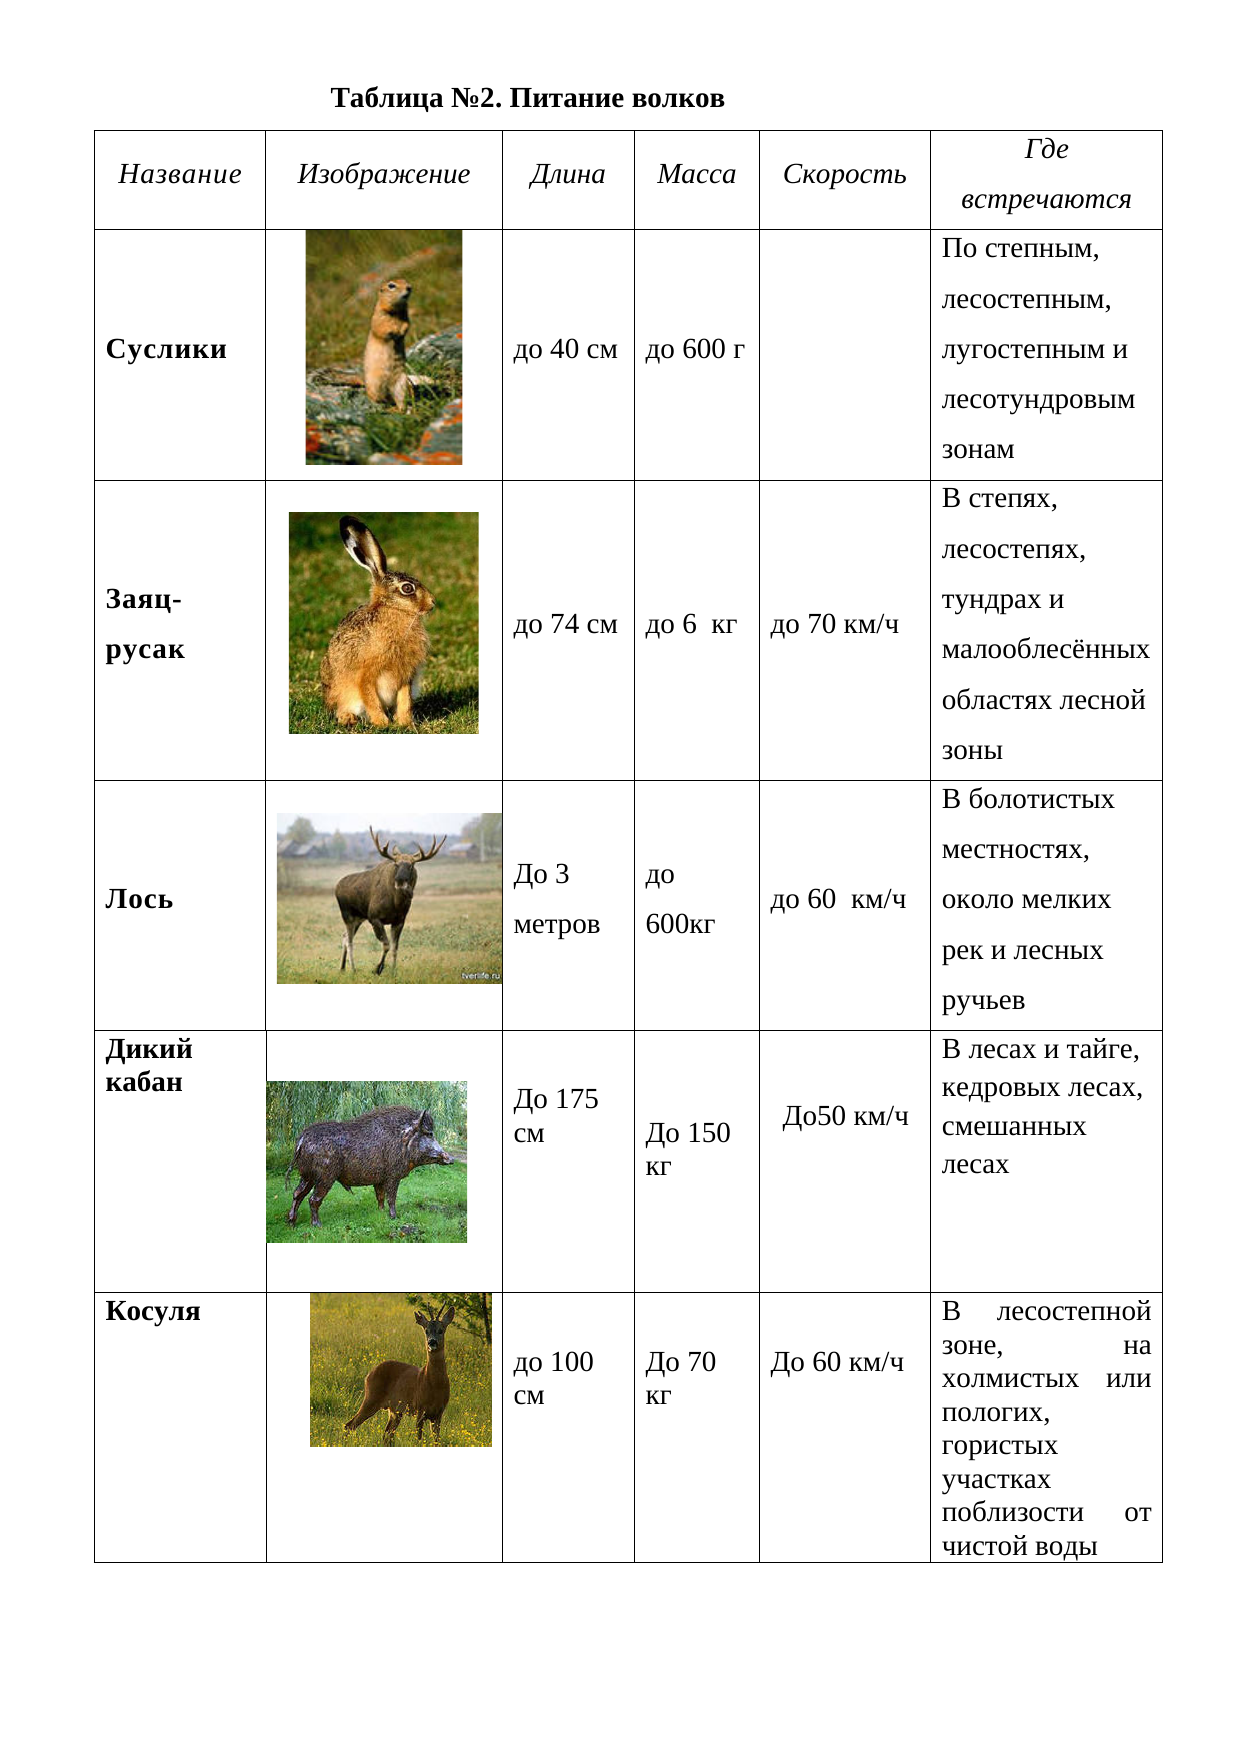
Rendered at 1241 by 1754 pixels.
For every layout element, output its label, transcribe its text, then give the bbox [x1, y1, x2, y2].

table_header Длина [503, 131, 634, 229]
table_cell до 600кг [635, 781, 759, 1030]
text Таблица №2. Питание волков [177, 80, 1152, 113]
table_cell до 600 г [635, 230, 759, 479]
table_cell [266, 781, 502, 1030]
picture [305, 230, 463, 465]
table_header Изображение [266, 131, 502, 229]
table_cell До 175 см [503, 1031, 634, 1292]
table_cell По степным, лесостепным, лугостепным и лесотундровым зонам [931, 230, 1162, 479]
table_cell В лесах и тайге, кедровых лесах, смешанных лесах [931, 1031, 1162, 1292]
table_header Где встречаются [931, 131, 1162, 229]
table_cell Заяц-русак [95, 481, 265, 780]
picture [310, 1293, 492, 1447]
picture [266, 1081, 468, 1243]
table_header Скорость [760, 131, 930, 229]
table_cell [267, 1031, 502, 1292]
table_cell [760, 230, 930, 479]
picture [276, 813, 503, 984]
table_header Масса [635, 131, 759, 229]
table_cell до 40 см [503, 230, 634, 479]
table_cell До 60 км/ч [760, 1293, 930, 1562]
table_cell В степях, лесостепях, тундрах и малооблесённых областях лесной зоны [931, 481, 1162, 780]
table_cell Лось [95, 781, 265, 1030]
table_cell До 70 кг [635, 1293, 759, 1562]
table_cell В болотистых местностях, около мелких рек и лесных ручьев [931, 781, 1162, 1030]
table_cell Дикий кабан [95, 1031, 266, 1292]
table_cell до 70 км/ч [760, 481, 930, 780]
table_cell [266, 230, 502, 479]
table_cell В лесостепной зоне, на холмистых или пологих, гористых участках поблизости от чистой воды [931, 1293, 1162, 1562]
picture [288, 512, 479, 734]
table_cell Косуля [95, 1293, 266, 1562]
table_cell До 3 метров [503, 781, 634, 1030]
table_cell [267, 1293, 502, 1562]
table_header Название [95, 131, 265, 229]
table_cell до 60 км/ч [760, 781, 930, 1030]
table_cell До50 км/ч [760, 1031, 930, 1292]
table_cell до 74 см [503, 481, 634, 780]
table_cell до 6 кг [635, 481, 759, 780]
table_cell до 100 см [503, 1293, 634, 1562]
table_cell [266, 481, 502, 780]
table_cell До 150 кг [635, 1031, 759, 1292]
table_cell Суслики [95, 230, 265, 479]
